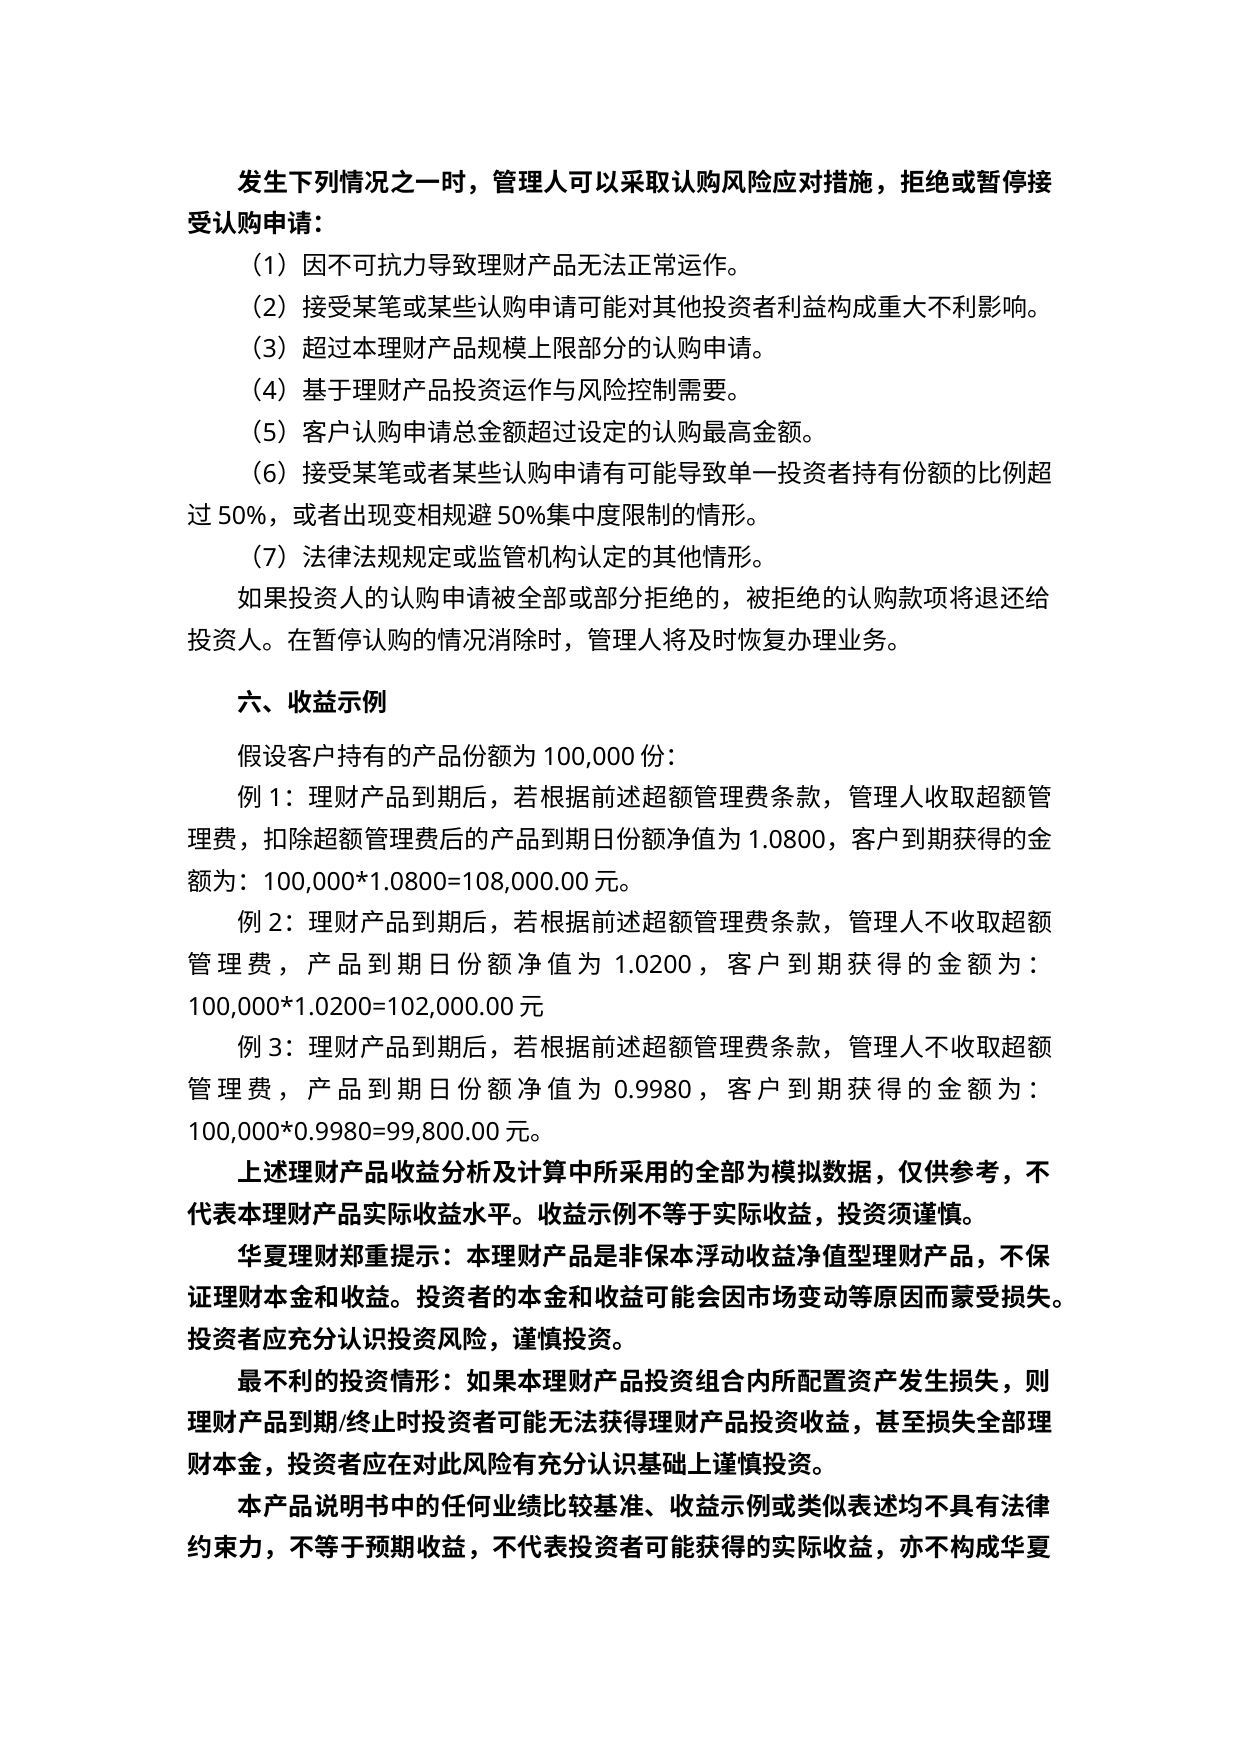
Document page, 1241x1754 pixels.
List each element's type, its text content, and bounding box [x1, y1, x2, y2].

text （7）法律法规规定或监管机构认定的其他情形。 [187, 537, 1053, 573]
text 最不利的投资情形：如果本理财产品投资组合内所配置资产发生损失，则理财产品到期/终止时投资者可能无法获得理财产品投资收益，甚至损失全部理财本金，投资者应在对此风险有充分认识基础上谨慎投资。 [187, 1361, 1053, 1481]
text 例2：理财产品到期后，若根据前述超额管理费条款，管理人不收取超额管理费，产品到期日份额净值为1.0200，客户到期获得的金额为：100,000*1.0200=102,000.00元 [187, 903, 1053, 1022]
text （6）接受某笔或者某些认购申请有可能导致单一投资者持有份额的比例超过50%，或者出现变相规避50%集中度限制的情形。 [187, 454, 1053, 532]
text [187, 1486, 1053, 1564]
text 六、收益示例 [187, 678, 1053, 720]
text （2）接受某笔或某些认购申请可能对其他投资者利益构成重大不利影响。 [187, 287, 1053, 323]
text 华夏理财郑重提示：本理财产品是非保本浮动收益净值型理财产品，不保证理财本金和收益。投资者的本金和收益可能会因市场变动等原因而蒙受损失。投资者应充分认识投资风险，谨慎投资。 [187, 1236, 1053, 1356]
text 例1：理财产品到期后，若根据前述超额管理费条款，管理人收取超额管理费，扣除超额管理费后的产品到期日份额净值为1.0800，客户到期获得的金额为：100,000*1.0800=108,000.00元。 [187, 778, 1053, 897]
text 如果投资人的认购申请被全部或部分拒绝的，被拒绝的认购款项将退还给投资人。在暂停认购的情况消除时，管理人将及时恢复办理业务。 [187, 579, 1053, 657]
text （1）因不可抗力导致理财产品无法正常运作。 [187, 245, 1053, 282]
text 假设客户持有的产品份额为100,000份： [187, 736, 1053, 772]
text 上述理财产品收益分析及计算中所采用的全部为模拟数据，仅供参考，不代表本理财产品实际收益水平。收益示例不等于实际收益，投资须谨慎。 [187, 1153, 1053, 1231]
text 发生下列情况之一时，管理人可以采取认购风险应对措施，拒绝或暂停接受认购申请： [187, 162, 1053, 240]
text （4）基于理财产品投资运作与风险控制需要。 [187, 370, 1053, 407]
text 例3：理财产品到期后，若根据前述超额管理费条款，管理人不收取超额管理费，产品到期日份额净值为0.9980，客户到期获得的金额为：100,000*0.9980=99,800.00元。 [187, 1028, 1053, 1147]
text （3）超过本理财产品规模上限部分的认购申请。 [187, 329, 1053, 365]
text （5）客户认购申请总金额超过设定的认购最高金额。 [187, 412, 1053, 448]
